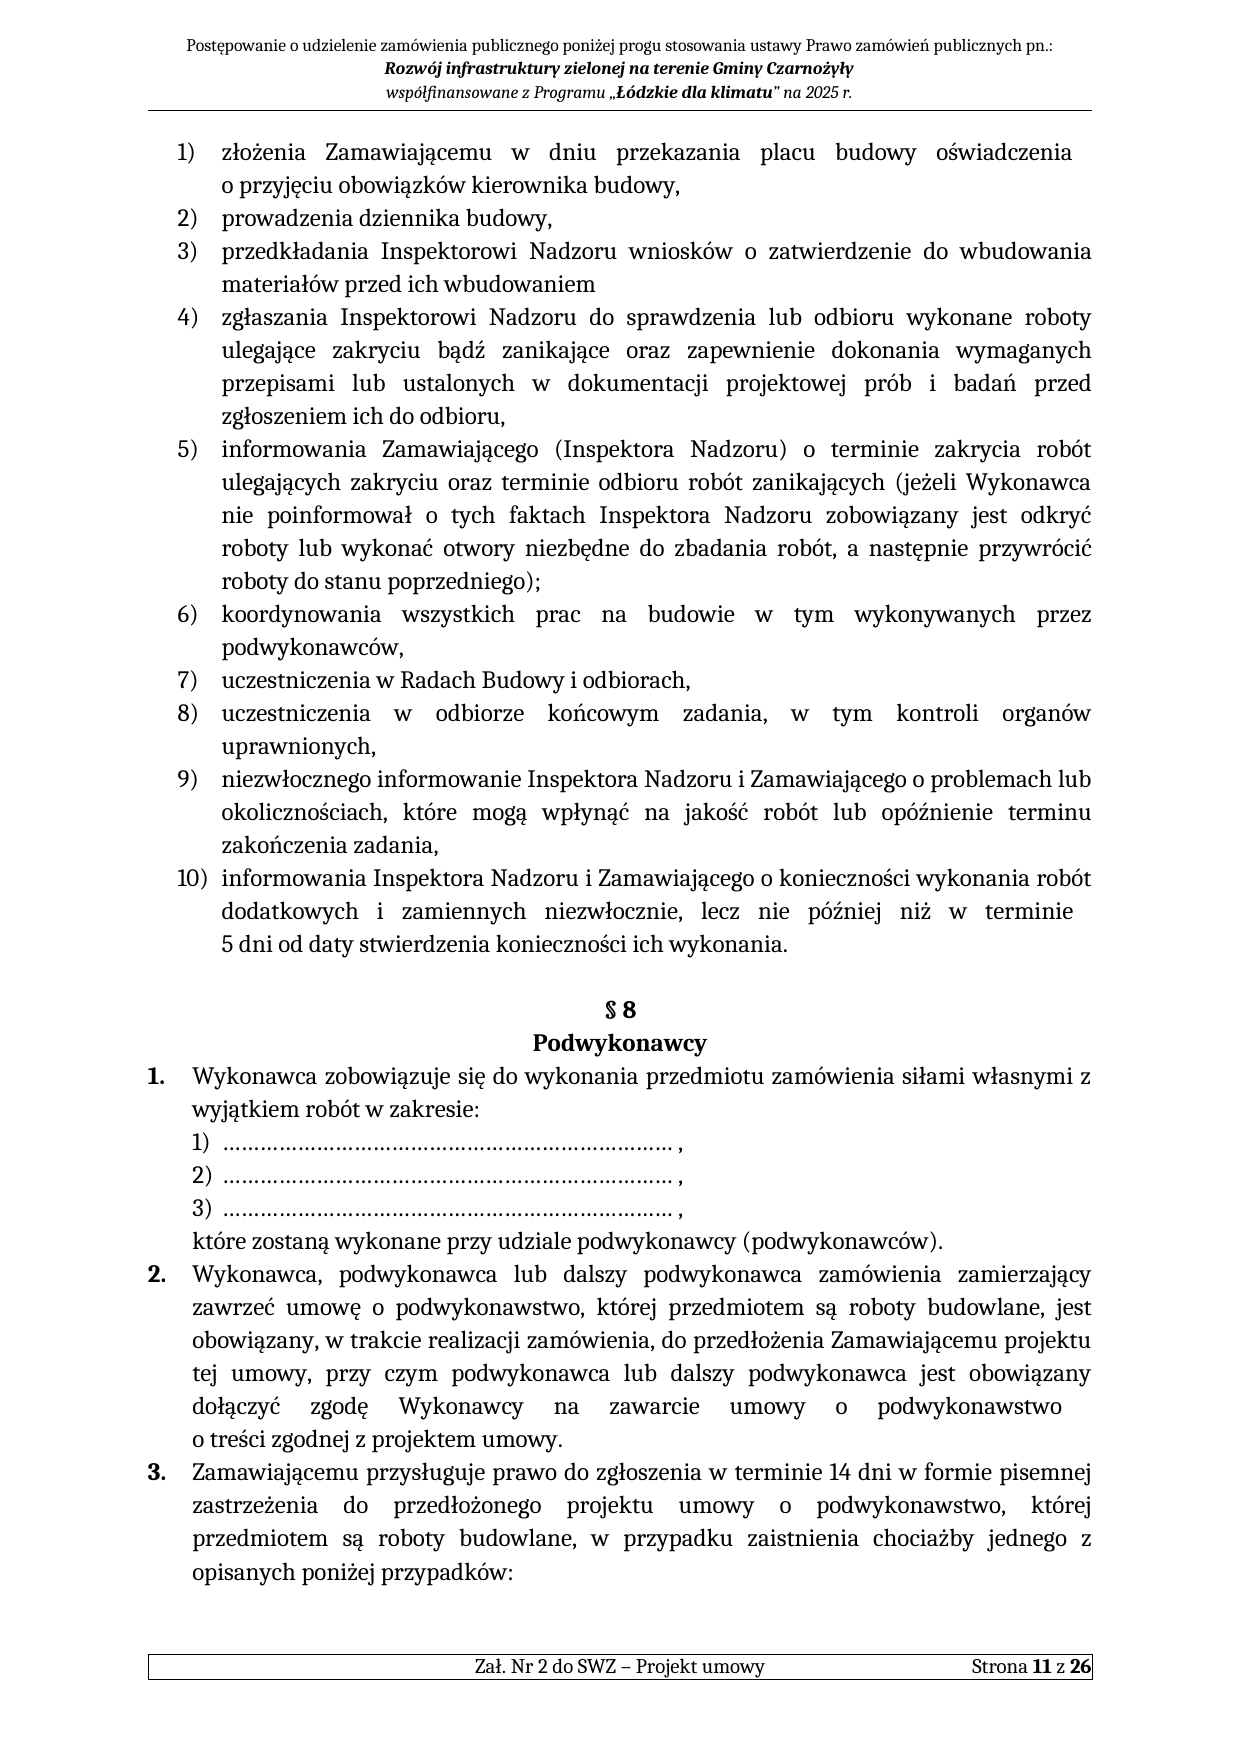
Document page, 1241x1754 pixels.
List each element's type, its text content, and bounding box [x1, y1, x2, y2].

list prowadzenia dziennika budowy, [177, 203, 1093, 232]
list uczestniczenia w odbiorze końcowym zadania, w tym kontroli organów uprawnionych, [177, 699, 1093, 761]
list informowania Zamawiającego (Inspektora Nadzoru) o terminie zakrycia robót ulegających zakryciu oraz terminie odbioru robót zanikających (jeżeli Wykonawca nie poinformował o tych faktach Inspektora Nadzoru zobowiązany jest odkryć roboty lub wykonać otwory niezbędne do zbadania robót, a następnie przywrócić roboty do stanu poprzedniego); [177, 435, 1093, 596]
list ……………………………………………………………… , [192, 1161, 1093, 1190]
text § 8 [148, 963, 1093, 1025]
text które zostaną wykonane przy udziale podwykonawcy (podwykonawców). [148, 1227, 1093, 1256]
list ……………………………………………………………… , [192, 1128, 1093, 1157]
list ……………………………………………………………… , [192, 1194, 1093, 1223]
list złożenia Zamawiającemu w dniu przekazania placu budowy oświadczenia o przyjęciu obowiązków kierownika budowy, [177, 137, 1093, 199]
list Zamawiającemu przysługuje prawo do zgłoszenia w terminie 14 dni w formie pisemnej zastrzeżenia do przedłożonego projektu umowy o podwykonawstwo, której przedmiotem są roboty budowlane, w przypadku zaistnienia chociażby jednego z opisanych poniżej przypadków: [148, 1458, 1093, 1586]
text Podwykonawcy [148, 1029, 1093, 1058]
list zgłaszania Inspektorowi Nadzoru do sprawdzenia lub odbioru wykonane roboty ulegające zakryciu bądź zanikające oraz zapewnienie dokonania wymaganych przepisami lub ustalonych w dokumentacji projektowej prób i badań przed zgłoszeniem ich do odbioru, [177, 303, 1093, 430]
list uczestniczenia w Radach Budowy i odbiorach, [177, 666, 1093, 694]
list przedkładania Inspektorowi Nadzoru wniosków o zatwierdzenie do wbudowania materiałów przed ich wbudowaniem [177, 237, 1093, 298]
list Wykonawca zobowiązuje się do wykonania przedmiotu zamówienia siłami własnymi z wyjątkiem robót w zakresie: [148, 1062, 1093, 1124]
list Wykonawca, podwykonawca lub dalszy podwykonawca zamówienia zamierzający zawrzeć umowę o podwykonawstwo, której przedmiotem są roboty budowlane, jest obowiązany, w trakcie realizacji zamówienia, do przedłożenia Zamawiającemu projektu tej umowy, przy czym podwykonawca lub dalszy podwykonawca jest obowiązany dołączyć zgodę Wykonawcy na zawarcie umowy o podwykonawstwo o treści zgodnej z projektem umowy. [148, 1260, 1093, 1454]
list koordynowania wszystkich prac na budowie w tym wykonywanych przez podwykonawców, [177, 600, 1093, 662]
list informowania Inspektora Nadzoru i Zamawiającego o konieczności wykonania robót dodatkowych i zamiennych niezwłocznie, lecz nie później niż w terminie 5 dni od daty stwierdzenia konieczności ich wykonania. [177, 864, 1093, 959]
list niezwłocznego informowanie Inspektora Nadzoru i Zamawiającego o problemach lub okolicznościach, które mogą wpłynąć na jakość robót lub opóźnienie terminu zakończenia zadania, [177, 765, 1093, 860]
